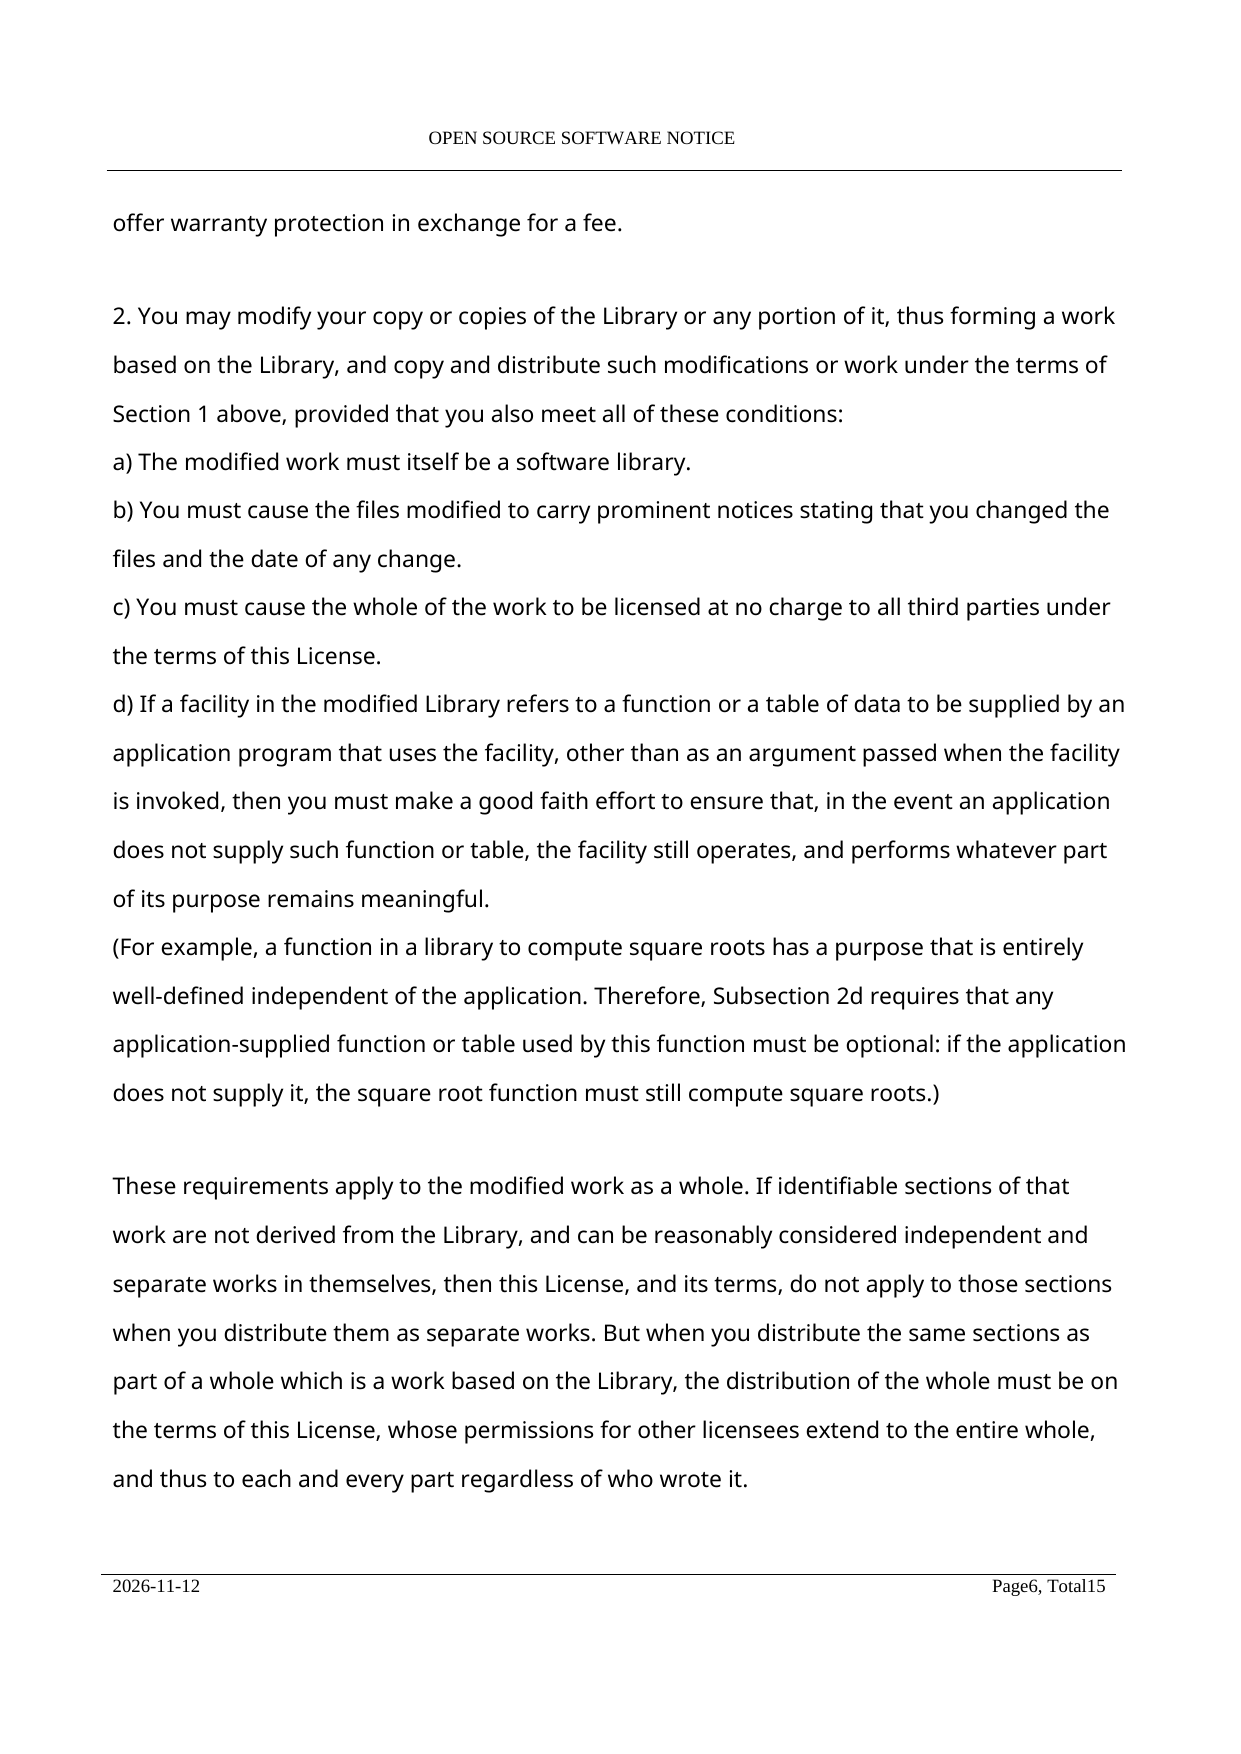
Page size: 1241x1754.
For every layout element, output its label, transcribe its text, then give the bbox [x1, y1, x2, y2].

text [112, 206, 1128, 239]
text a) The modified work must itself be a software library. [112, 445, 1128, 478]
text c) You must cause the whole of the work to be licensed at no charge to all third parties under the terms of this License. [112, 590, 1128, 671]
text b) You must cause the files modified to carry prominent notices stating that you changed the files and the date of any change. [112, 493, 1128, 574]
text d) If a facility in the modified Library refers to a function or a table of data to be supplied by an application program that uses the facility, other than as an argument passed when the facility is invoked, then you must make a good faith effort to ensure that, in the event an application does not supply such function or table, the facility still operates, and performs whatever part of its purpose remains meaningful. [112, 687, 1128, 914]
text (For example, a function in a library to compute square roots has a purpose that is entirely well-defined independent of the application. Therefore, Subsection 2d requires that any application-supplied function or table used by this function must be optional: if the application does not supply it, the square root function must still compute square roots.) [112, 930, 1128, 1109]
text These requirements apply to the modified work as a whole. If identifiable sections of that work are not derived from the Library, and can be reasonably considered independent and separate works in themselves, then this License, and its terms, do not apply to those sections when you distribute them as separate works. But when you distribute the same sections as part of a whole which is a work based on the Library, the distribution of the whole must be on the terms of this License, whose permissions for other licensees extend to the entire whole, and thus to each and every part regardless of who wrote it. [112, 1170, 1128, 1495]
text 2. You may modify your copy or copies of the Library or any portion of it, thus forming a work based on the Library, and copy and distribute such modifications or work under the terms of Section 1 above, provided that you also meet all of these conditions: [112, 299, 1128, 429]
